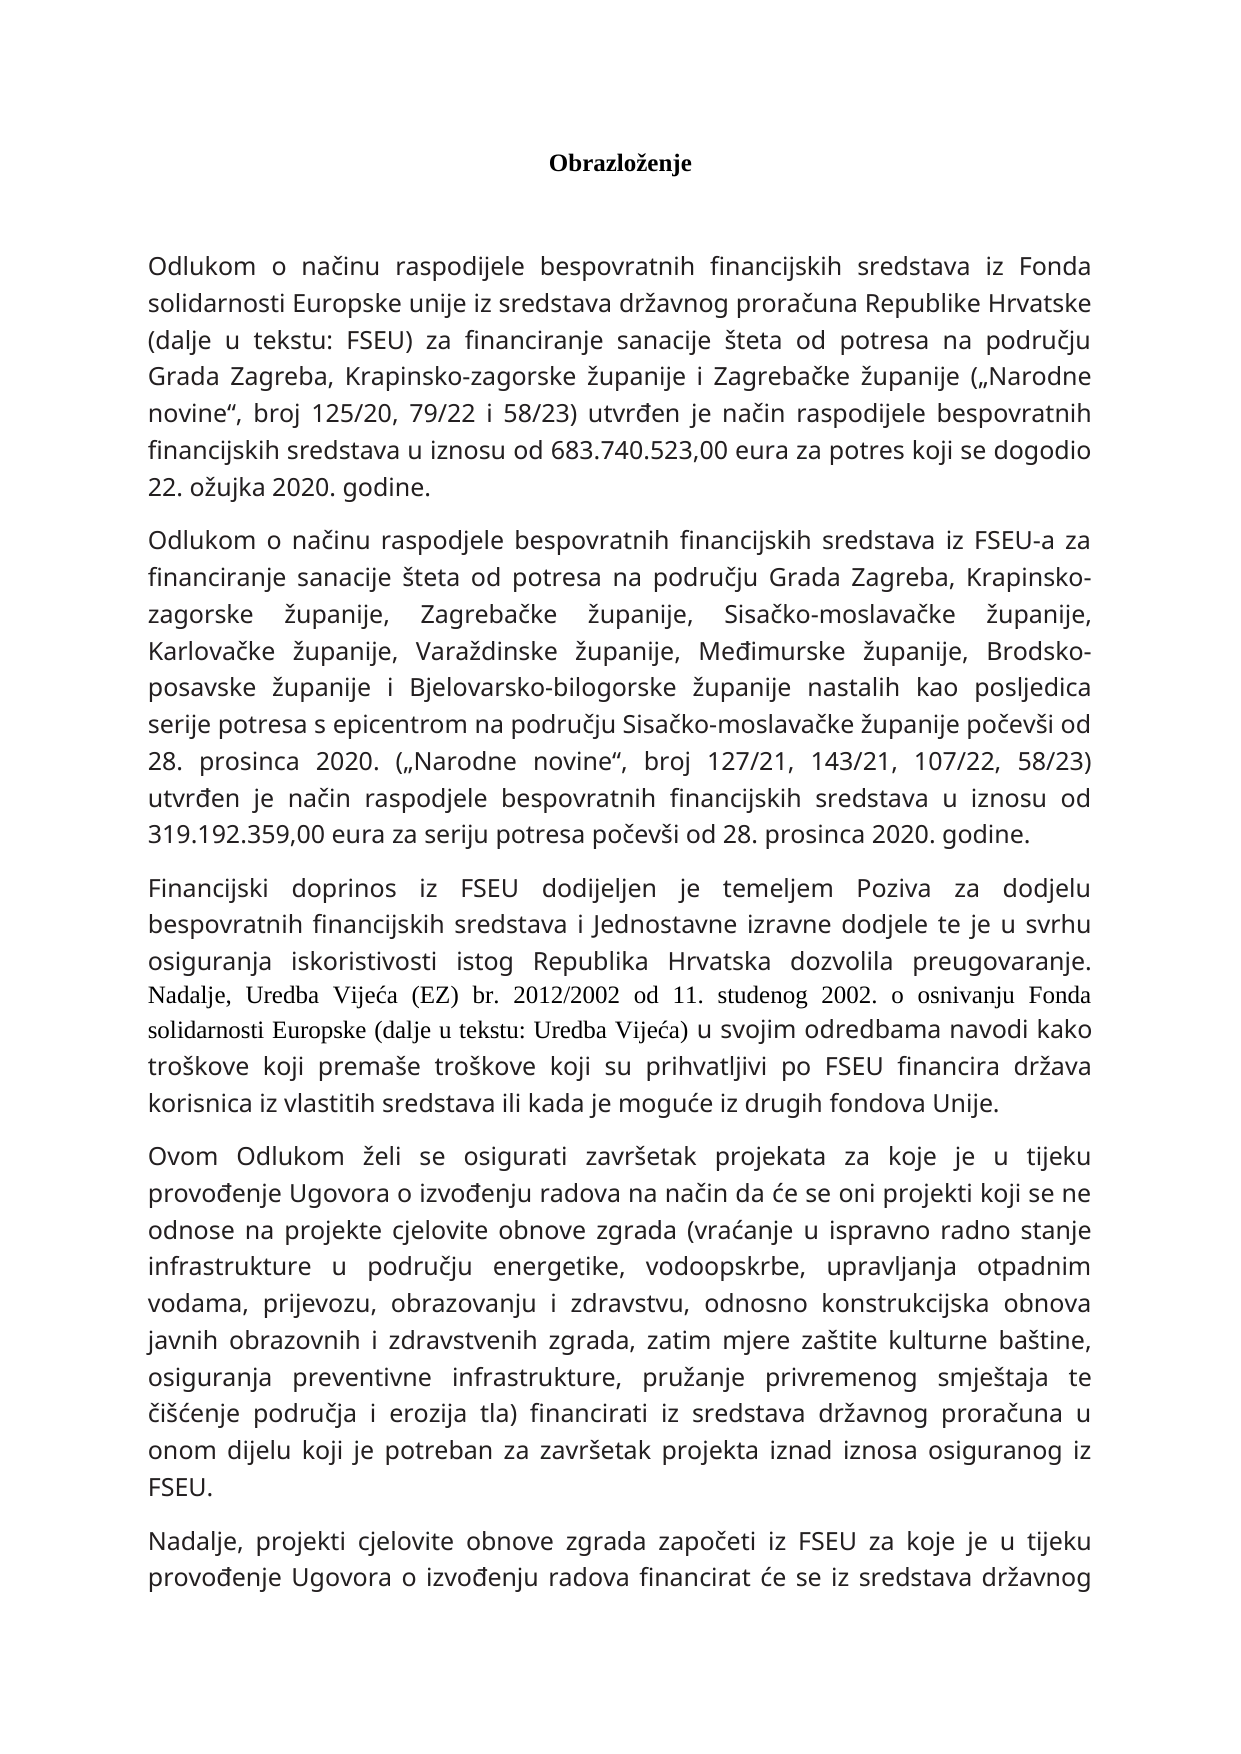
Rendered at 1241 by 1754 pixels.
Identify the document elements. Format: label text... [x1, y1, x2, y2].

text Financijski doprinos iz FSEU dodijeljen je temeljem Poziva za dodjelu bespovratnih financijskih sredstava i Jednostavne izravne dodjele te je u svrhu osiguranja iskoristivosti istog Republika Hrvatska dozvolila preugovaranje. Nadalje, Uredba Vijeća (EZ) br. 2012/2002 od 11. studenog 2002. o osnivanju Fonda solidarnosti Europske (dalje u tekstu: Uredba Vijeća) u svojim odredbama navodi kako troškove koji premaše troškove koji su prihvatljivi po FSEU financira država korisnica iz vlastitih sredstava ili kada je moguće iz drugih fondova Unije. [148, 978, 1093, 1049]
text Obrazloženje [148, 148, 1093, 176]
text Odlukom o načinu raspodijele bespovratnih financijskih sredstava iz Fonda solidarnosti Europske unije iz sredstava državnog proračuna Republike Hrvatske (dalje u tekstu: FSEU) za financiranje sanacije šteta od potresa na području Grada Zagreba, Krapinsko-zagorske županije i Zagrebačke županije („Narodne novine“, broj 125/20, 79/22 i 58/23) utvrđen je način raspodijele bespovratnih financijskih sredstava u iznosu od 683.740.523,00 eura za potres koji se dogodio 22. ožujka 2020. godine. [148, 467, 1093, 503]
text Financijski doprinos iz FSEU dodijeljen je temeljem Poziva za dodjelu bespovratnih financijskih sredstava i Jednostavne izravne dodjele te je u svrhu osiguranja iskoristivosti istog Republika Hrvatska dozvolila preugovaranje. Nadalje, Uredba Vijeća (EZ) br. 2012/2002 od 11. studenog 2002. o osnivanju Fonda solidarnosti Europske (dalje u tekstu: Uredba Vijeća) u svojim odredbama navodi kako troškove koji premaše troškove koji su prihvatljivi po FSEU financira država korisnica iz vlastitih sredstava ili kada je moguće iz drugih fondova Unije. [148, 1083, 1093, 1119]
